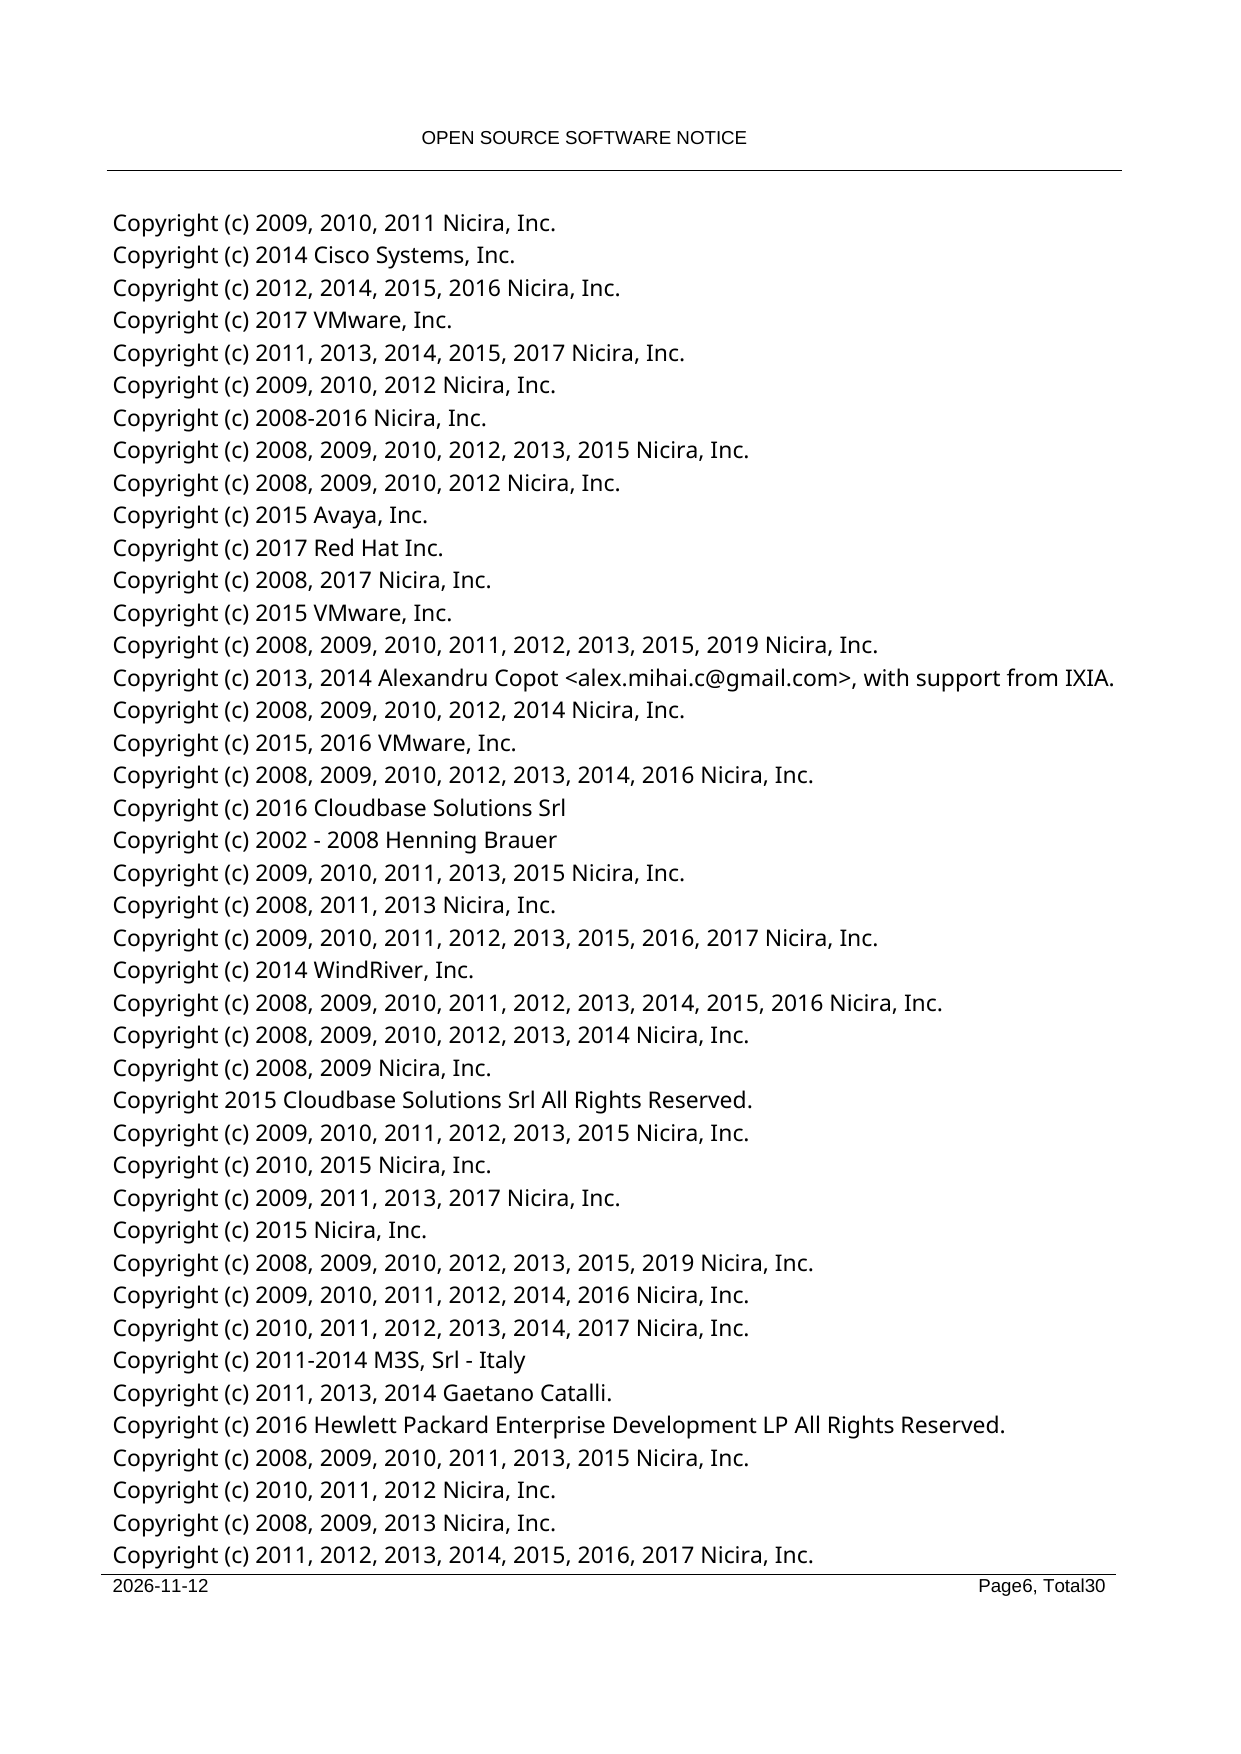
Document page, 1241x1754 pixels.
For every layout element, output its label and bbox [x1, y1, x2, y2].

text [112, 206, 1128, 1571]
